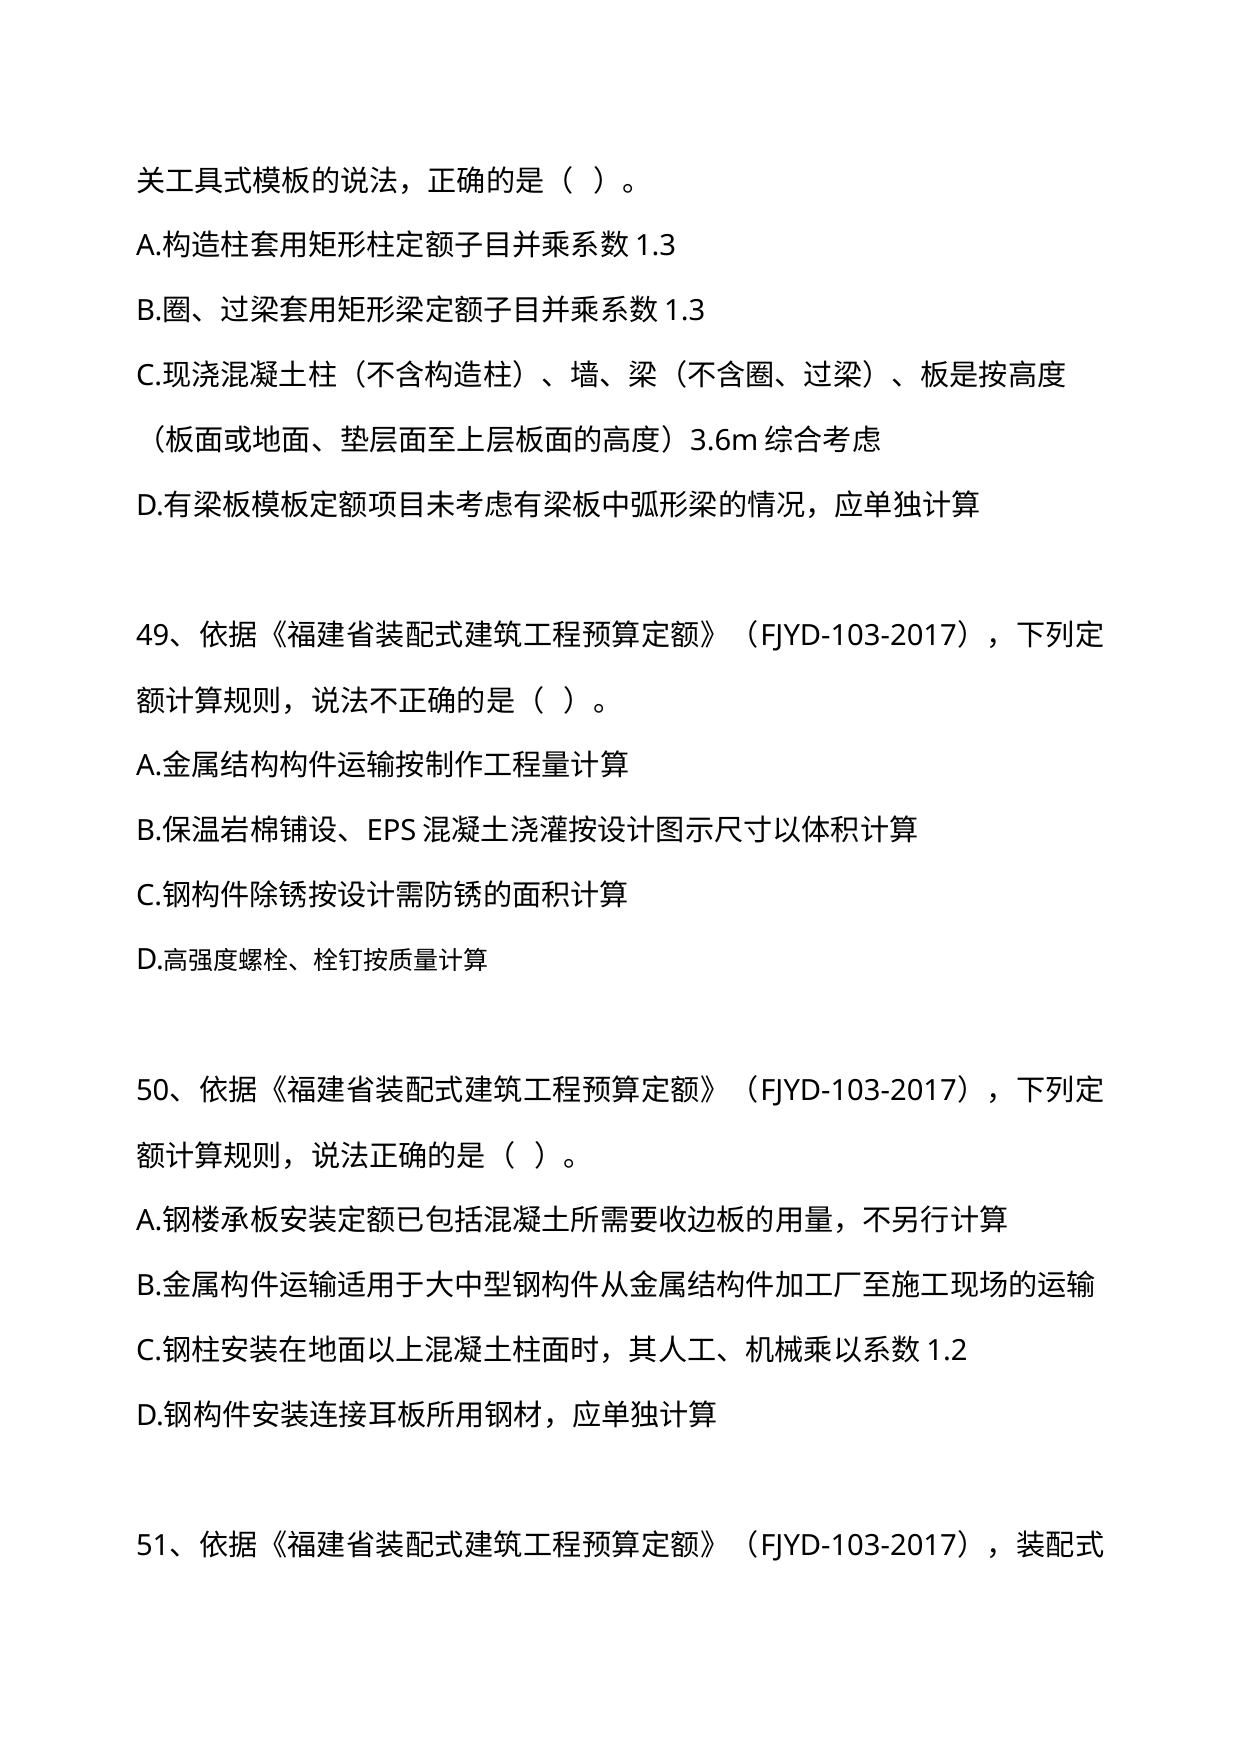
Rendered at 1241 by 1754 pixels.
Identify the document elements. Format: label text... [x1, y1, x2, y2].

list 50、依据《福建省装配式建筑工程预算定额》（FJYD-103-2017），下列定额计算规则，说法正确的是（ ）。 [136, 1056, 1104, 1186]
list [136, 146, 1104, 211]
list 49、依据《福建省装配式建筑工程预算定额》（FJYD-103-2017），下列定额计算规则，说法不正确的是（ ）。 [136, 601, 1104, 731]
text C.钢柱安装在地面以上混凝土柱面时，其人工、机械乘以系数1.2 [136, 1316, 1104, 1381]
text B.保温岩棉铺设、EPS混凝土浇灌按设计图示尺寸以体积计算 [136, 796, 1104, 861]
text D.钢构件安装连接耳板所用钢材，应单独计算 [136, 1381, 1104, 1446]
text C.现浇混凝土柱（不含构造柱）、墙、梁（不含圈、过梁）、板是按高度（板面或地面、垫层面至上层板面的高度）3.6m综合考虑 [136, 341, 1104, 471]
text A.金属结构构件运输按制作工程量计算 [136, 731, 1104, 796]
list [136, 1511, 1104, 1576]
text D.高强度螺栓、栓钉按质量计算 [136, 926, 1104, 991]
text D.有梁板模板定额项目未考虑有梁板中弧形梁的情况，应单独计算 [136, 471, 1104, 536]
text A.钢楼承板安装定额已包括混凝土所需要收边板的用量，不另行计算 [136, 1186, 1104, 1251]
text B.金属构件运输适用于大中型钢构件从金属结构件加工厂至施工现场的运输 [136, 1251, 1104, 1316]
text B.圈、过梁套用矩形梁定额子目并乘系数1.3 [136, 276, 1104, 341]
text C.钢构件除锈按设计需防锈的面积计算 [136, 861, 1104, 926]
text A.构造柱套用矩形柱定额子目并乘系数1.3 [136, 211, 1104, 276]
